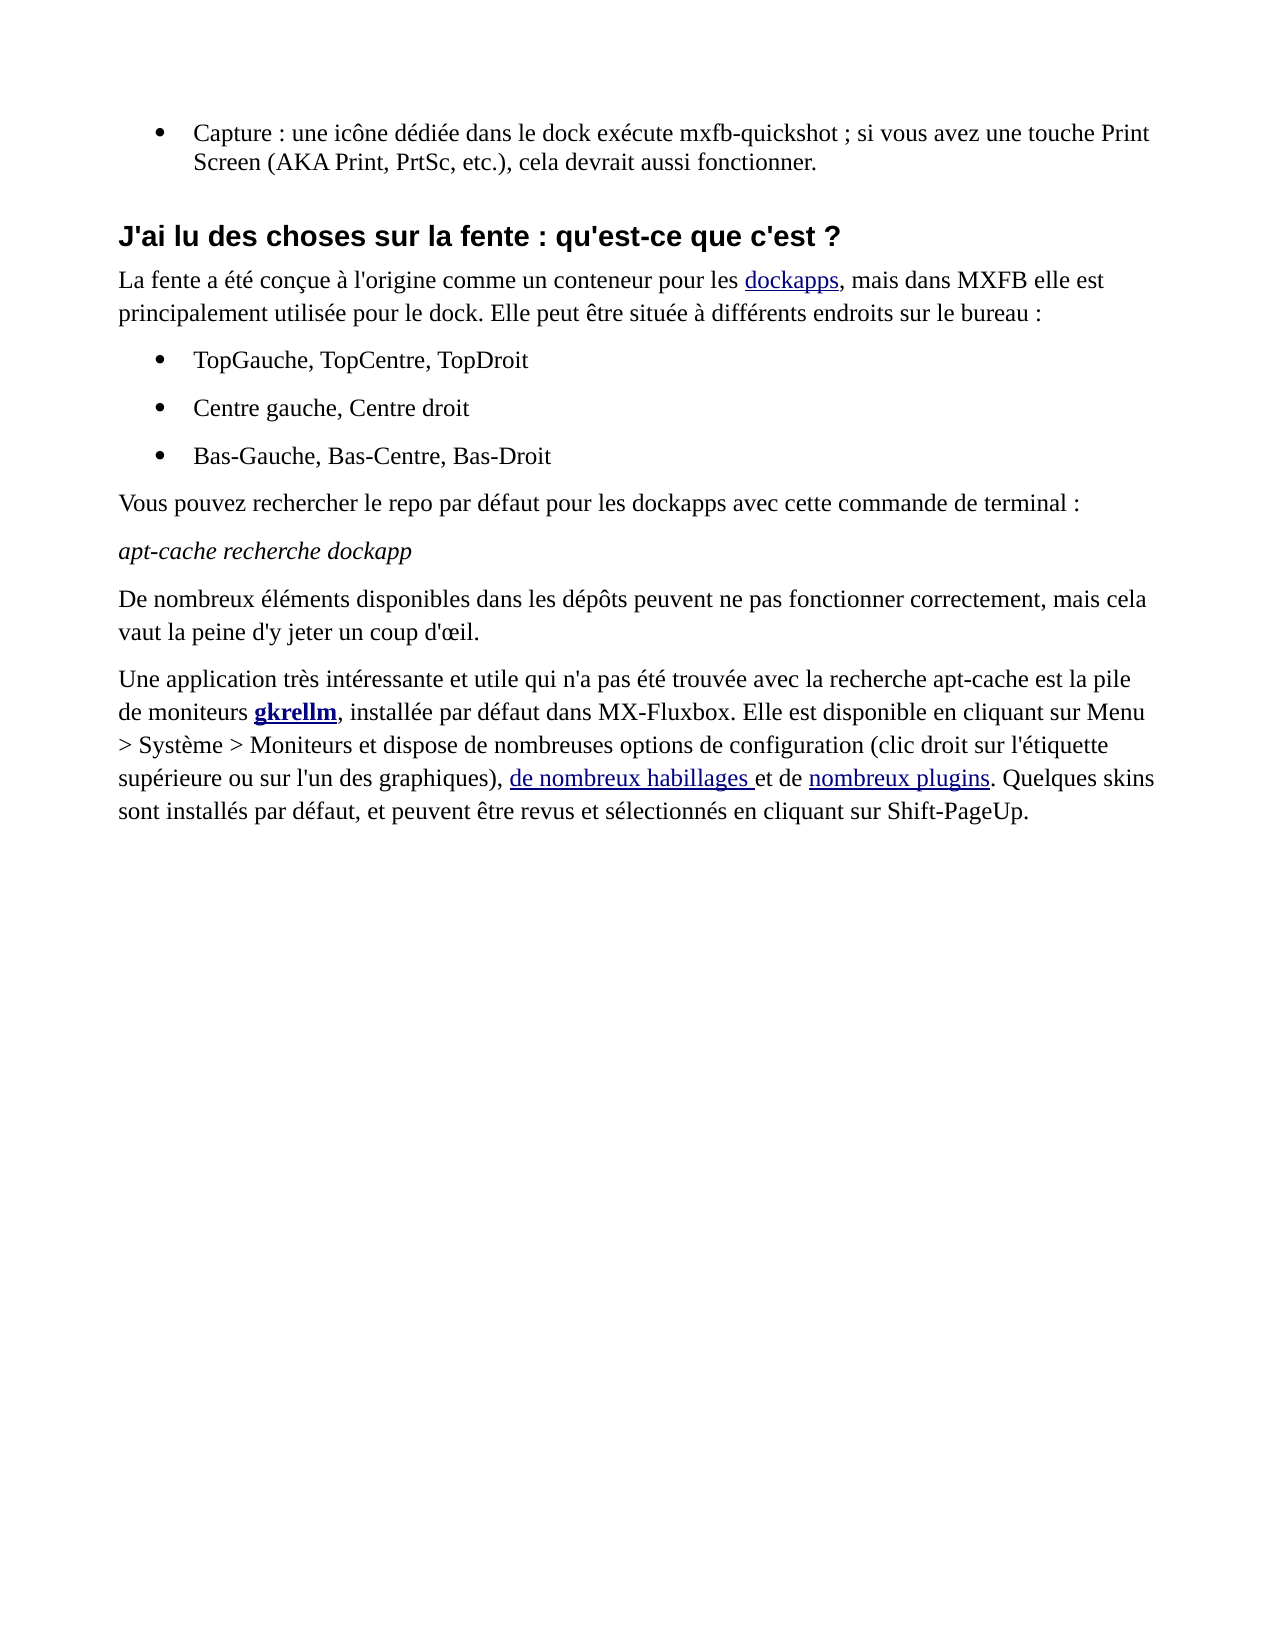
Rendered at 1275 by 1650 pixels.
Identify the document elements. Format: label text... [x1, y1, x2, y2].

list Bas-Gauche, Bas-Centre, Bas-Droit [156, 441, 1157, 469]
list Centre gauche, Centre droit [156, 393, 1157, 422]
list TopGauche, TopCentre, TopDroit [156, 346, 1157, 374]
text Vous pouvez rechercher le repo par défaut pour les dockapps avec cette commande de terminal : [118, 488, 1157, 517]
text De nombreux éléments disponibles dans les dépôts peuvent ne pas fonctionner correctement, mais cela vaut la peine d'y jeter un coup d'œil. [118, 584, 1157, 645]
text La fente a été conçue à l'origine comme un conteneur pour les dockapps, mais dans MXFB est principalement utilisée pour le dock. Elle peut être située à différents endroits sur le bureau : [118, 265, 1157, 327]
list Capture : une icône dédiée dans le dock exécute mxfb-quickshot ; si vous avez une touche Print Screen (AKA Print, PrtSc, etc.), cela devrait aussi fonctionner. [156, 118, 1157, 176]
text Une application très intéressante et utile qui n'a pas été trouvée avec la recherche apt-cache est la pile de moniteurs gkrellm, installée par défaut dans MX-Fluxbox. Elle est disponible en cliquant sur Menu > Système > Moniteurs et dispose de nombreuses options de configuration (clic droit sur l'étiquette supérieure ou sur l'un des graphiques), de nombreux habillages et de nombreux plugins. Quelques skins sont installés par défaut, et peuvent être revus et sélectionnés en cliquant sur Shift-PageUp. [118, 664, 1157, 825]
subtitle J'ai lu des choses sur la fente : qu'est-ce que c'est ? [118, 219, 1157, 252]
text apt-cache recherche dockapp [118, 536, 1157, 565]
